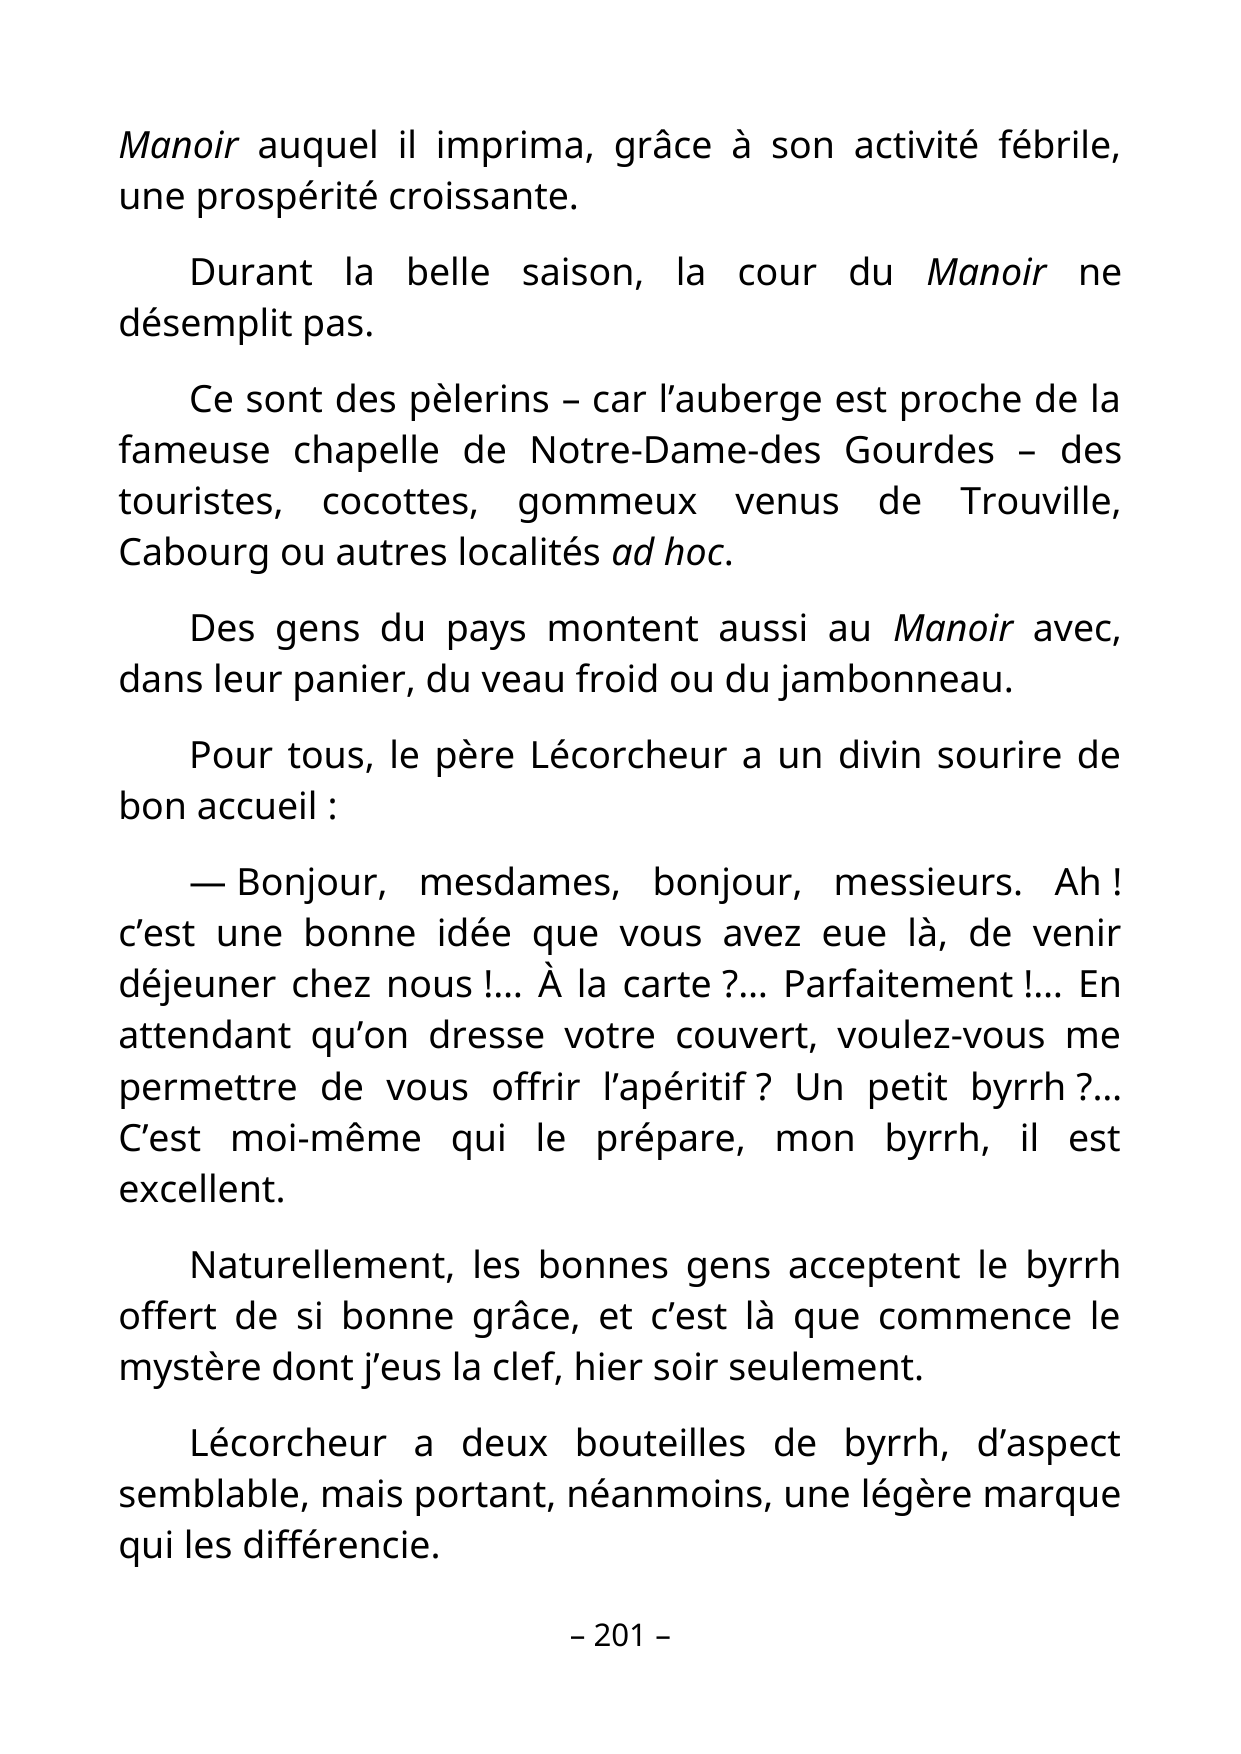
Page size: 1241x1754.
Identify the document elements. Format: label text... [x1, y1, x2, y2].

text Ce sont des pèlerins – car l’auberge est proche de la fameuse chapelle de Notre-Dame-des Gourdes – des touristes, cocottes, gommeux venus de Trouville, Cabourg ou autres localités ad hoc. [118, 372, 1122, 576]
text — Bonjour, mesdames, bonjour, messieurs. Ah ! c’est une bonne idée que vous avez eue là, de venir déjeuner chez nous !… À la carte ?… Parfaitement !… En attendant qu’on dresse votre couvert, voulez-vous me permettre de vous offrir l’apéritif ? Un petit byrrh ?… C’est moi-même qui le prépare, mon byrrh, il est excellent. [118, 856, 1122, 1213]
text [118, 118, 1122, 220]
text Des gens du pays montent aussi au Manoir avec, dans leur panier, du veau froid ou du jambonneau. [118, 601, 1122, 703]
text Lécorcheur a deux bouteilles de byrrh, d’aspect semblable, mais portant, néanmoins, une légère marque qui les différencie. [118, 1416, 1122, 1569]
text Durant la belle saison, la cour du Manoir ne désemplit pas. [118, 245, 1122, 347]
text Naturellement, les bonnes gens acceptent le byrrh offert de si bonne grâce, et c’est là que commence le mystère dont j’eus la clef, hier soir seulement. [118, 1238, 1122, 1391]
text Pour tous, le père Lécorcheur a un divin sourire de bon accueil : [118, 728, 1122, 831]
